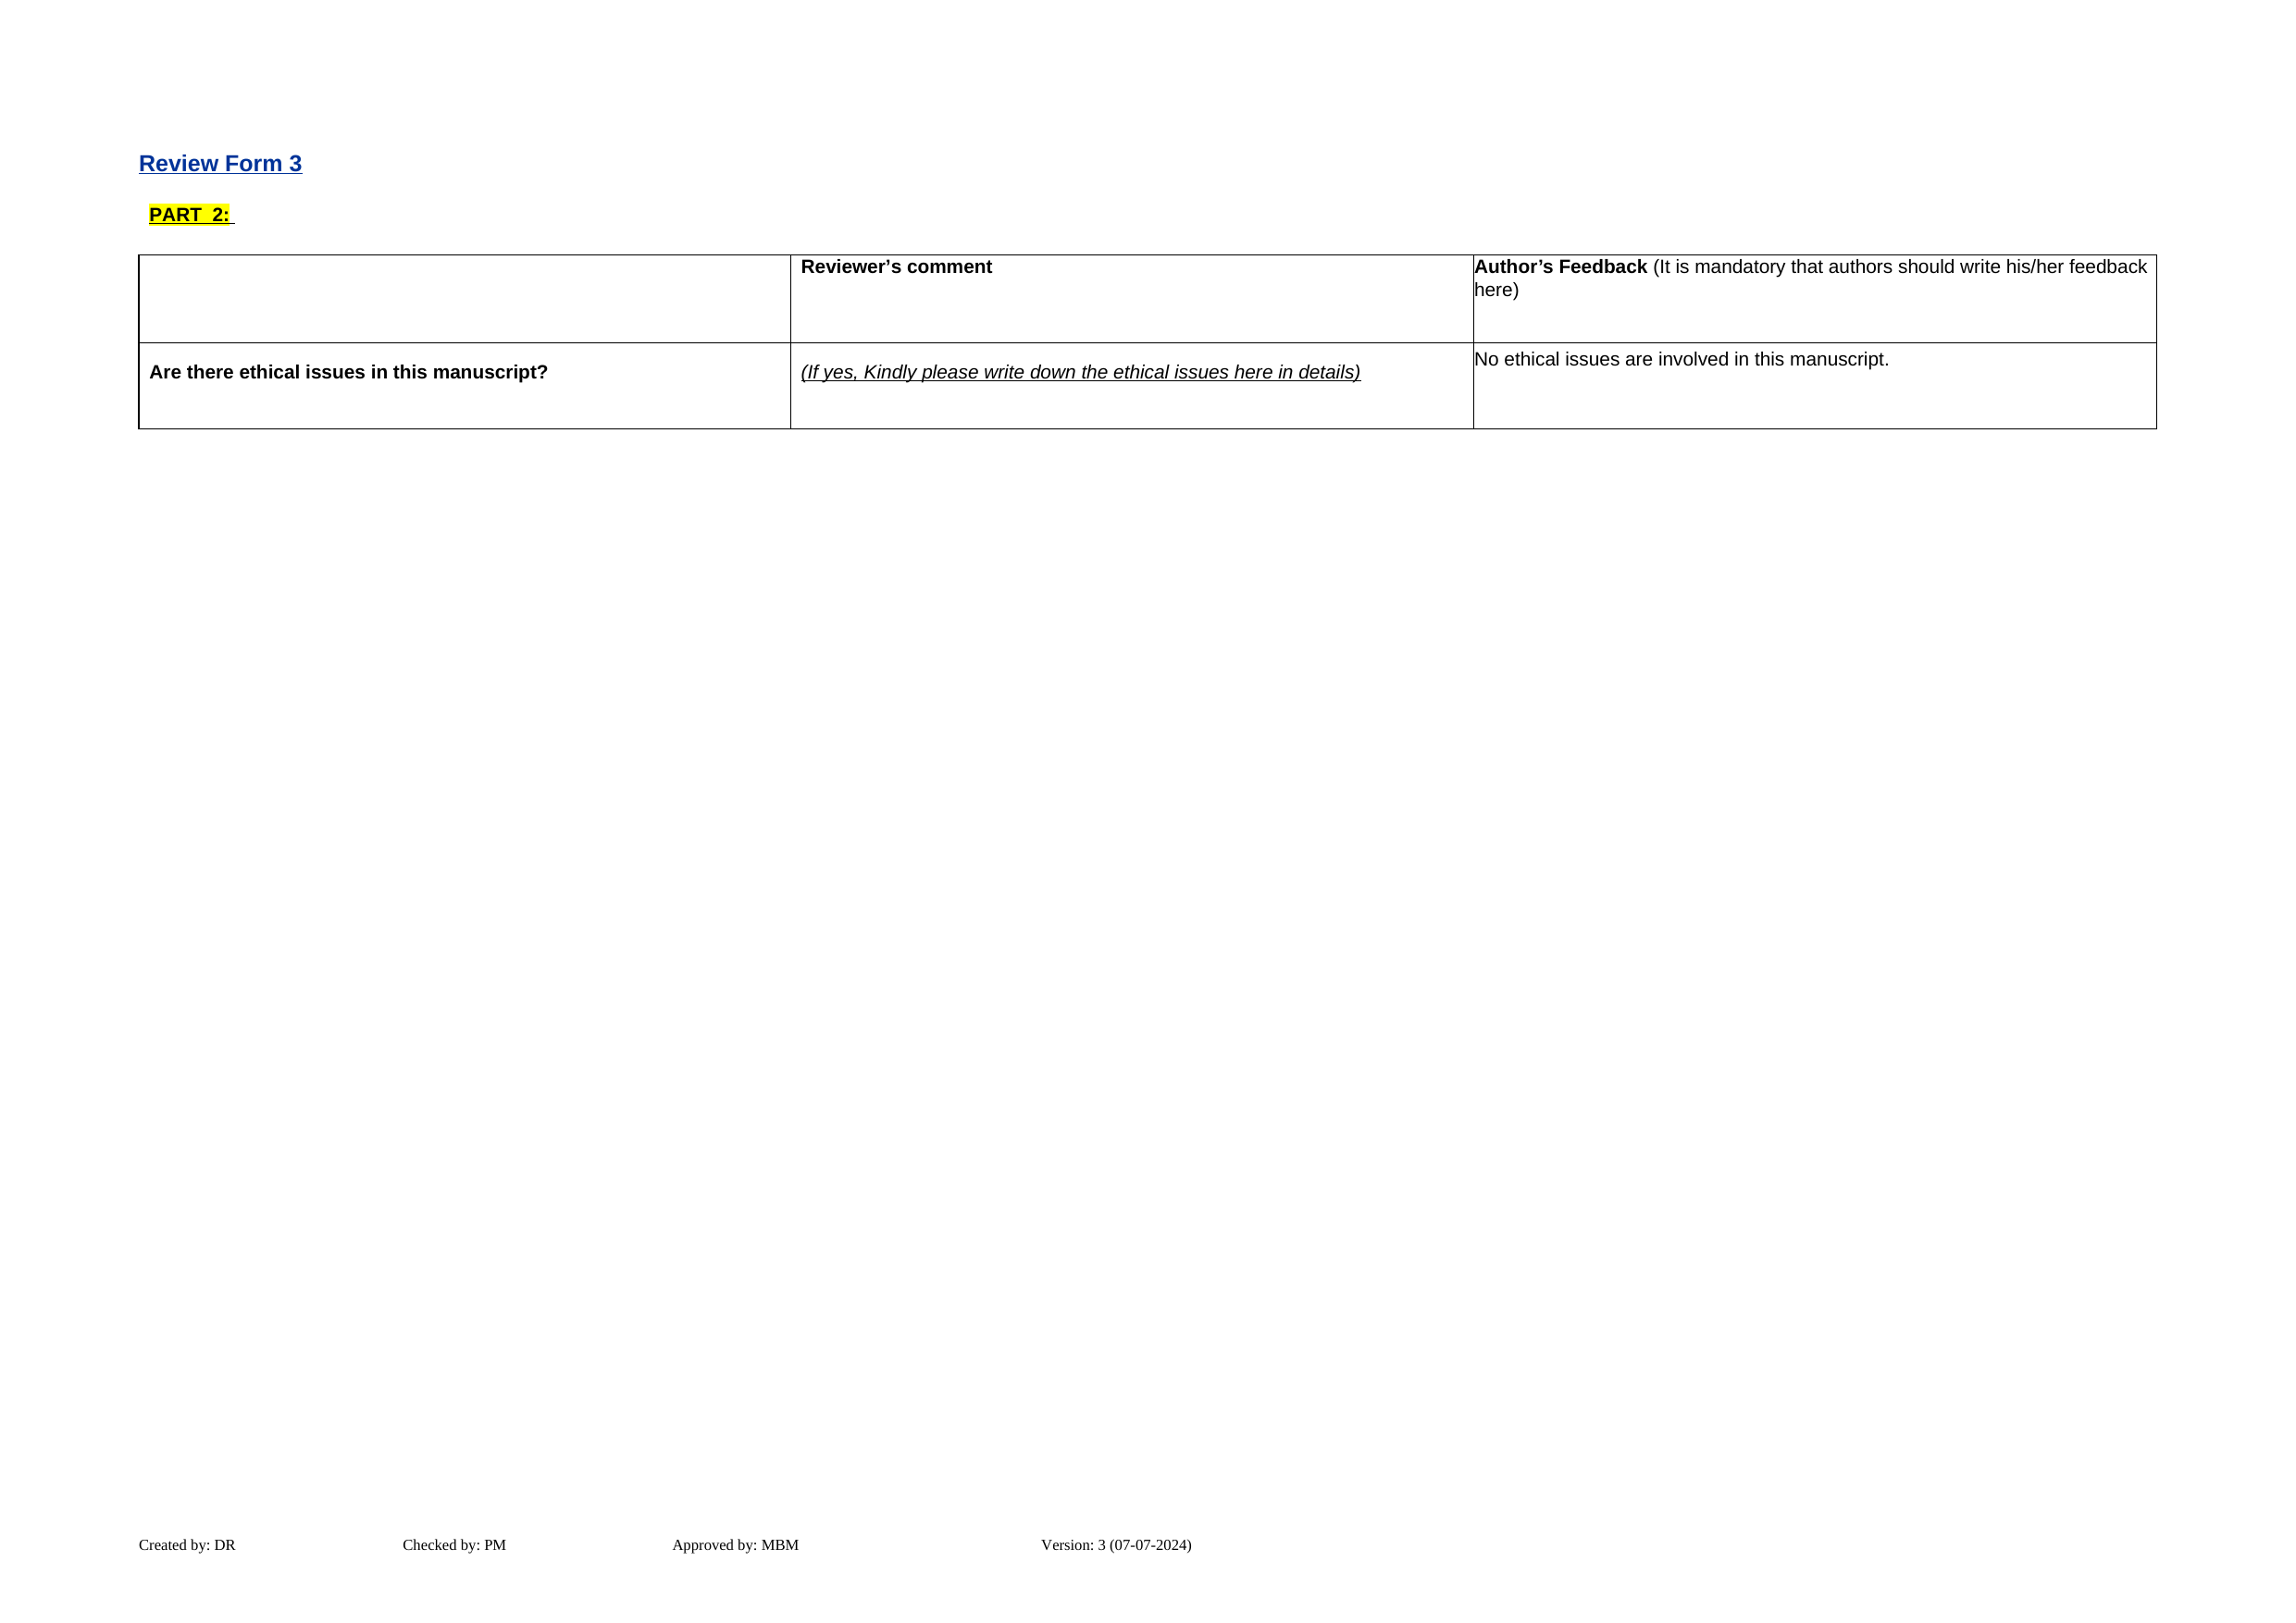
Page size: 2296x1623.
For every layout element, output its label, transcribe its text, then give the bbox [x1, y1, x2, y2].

table_cell Are there ethical issues in this manuscript? [140, 343, 790, 428]
table_cell No ethical issues are involved in this manuscript. [1474, 343, 2156, 428]
table_header PART 2: [139, 204, 2156, 254]
table_cell (If yes, Kindly please write down the ethical issues here in details) [791, 343, 1473, 428]
table_cell Author’s Feedback (It is mandatory that authors should write his/her feedback here) [1474, 255, 2156, 342]
table_cell Reviewer’s comment [791, 255, 1473, 342]
table_cell [140, 255, 790, 342]
